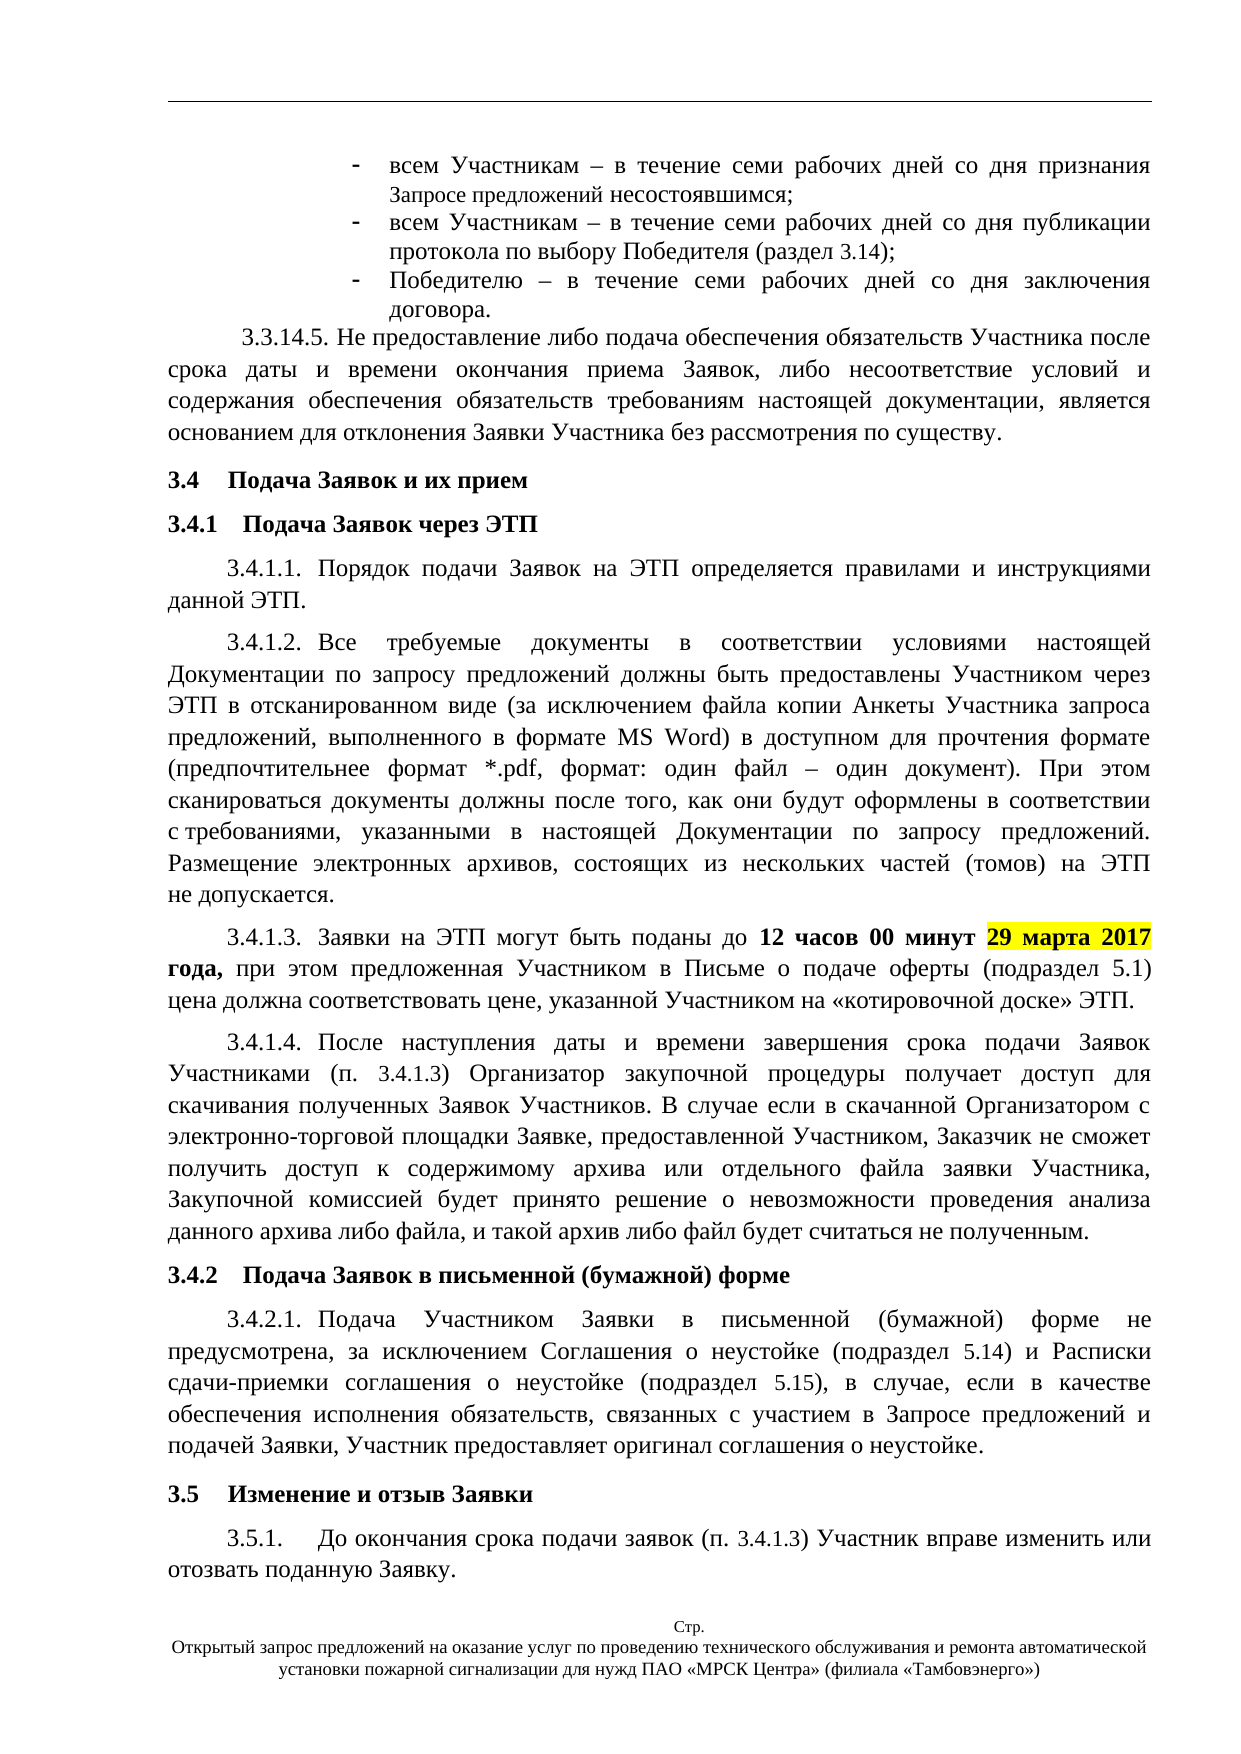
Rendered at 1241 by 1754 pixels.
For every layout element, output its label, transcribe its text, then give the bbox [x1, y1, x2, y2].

subtitle Подача Заявок в письменной (бумажной) форме [168, 1260, 1152, 1289]
list всем Участникам – в течение семи рабочих дней со дня признания Запросе предложений несостоявшимся; [352, 150, 1152, 207]
list Заявки на ЭТП могут быть поданы до 12 часов 00 минут 29 марта 2017 года, при этом предложенная Участником в Письме о подаче оферты (подраздел 5.1) цена должна соответствовать цене, указанной Участником на «котировочной доске» ЭТП. [168, 922, 1152, 1013]
subtitle Изменение и отзыв Заявки [168, 1479, 1152, 1507]
list После наступления даты и времени завершения срока подачи Заявок Участниками (п. 3.4.1.3) Организатор закупочной процедуры получает доступ для скачивания полученных Заявок Участников. В случае если в скачанной Организатором с электронно-торговой площадки Заявке, предоставленной Участником, Заказчик не сможет получить доступ к содержимому архива или отдельного файла заявки Участника, Закупочной комиссией будет принято решение о невозможности проведения анализа данного архива либо файла, и такой архив либо файл будет считаться не полученным. [168, 1027, 1152, 1245]
subtitle Подача Заявок через ЭТП [168, 509, 1152, 538]
list всем Участникам – в течение семи рабочих дней со дня публикации протокола по выбору Победителя (раздел 3.14); [352, 207, 1152, 265]
subtitle Подача Заявок и их прием [168, 465, 1152, 494]
list До окончания срока подачи заявок (п. 3.4.1.3) Участник вправе изменить или отозвать поданную Заявку. [168, 1523, 1152, 1583]
list Не предоставление либо подача обеспечения обязательств Участника после срока даты и времени окончания приема Заявок, либо несоответствие условий и содержания обеспечения обязательств требованиям настоящей документации, является основанием для отклонения Заявки Участника без рассмотрения по существу. [168, 322, 1152, 446]
list Победителю – в течение семи рабочих дней со дня заключения договора. [352, 265, 1152, 322]
list Все требуемые документы в соответствии условиями настоящей Документации по запросу предложений должны быть предоставлены Участником через ЭТП в отсканированном виде (за исключением файла копии Анкеты Участника запроса предложений, выполненного в формате MS Word) в доступном для прочтения формате (предпочтительнее формат *.pdf, формат: один файл – один документ). При этом сканироваться документы должны после того, как они будут оформлены в соответствии с требованиями, указанными в настоящей Документации по запросу предложений. Размещение электронных архивов, состоящих из нескольких частей (томов) на ЭТП не допускается. [168, 627, 1152, 908]
list Порядок подачи Заявок на ЭТП определяется правилами и инструкциями данной ЭТП. [168, 553, 1152, 614]
list Подача Участником Заявки в письменной (бумажной) форме не предусмотрена, за исключением Соглашения о неустойке (подраздел 5.14) и Расписки сдачи-приемки соглашения о неустойке (подраздел 5.15), в случае, если в качестве обеспечения исполнения обязательств, связанных с участием в Запросе предложений и подачей Заявки, Участник предоставляет оригинал соглашения о неустойке. [168, 1304, 1152, 1459]
